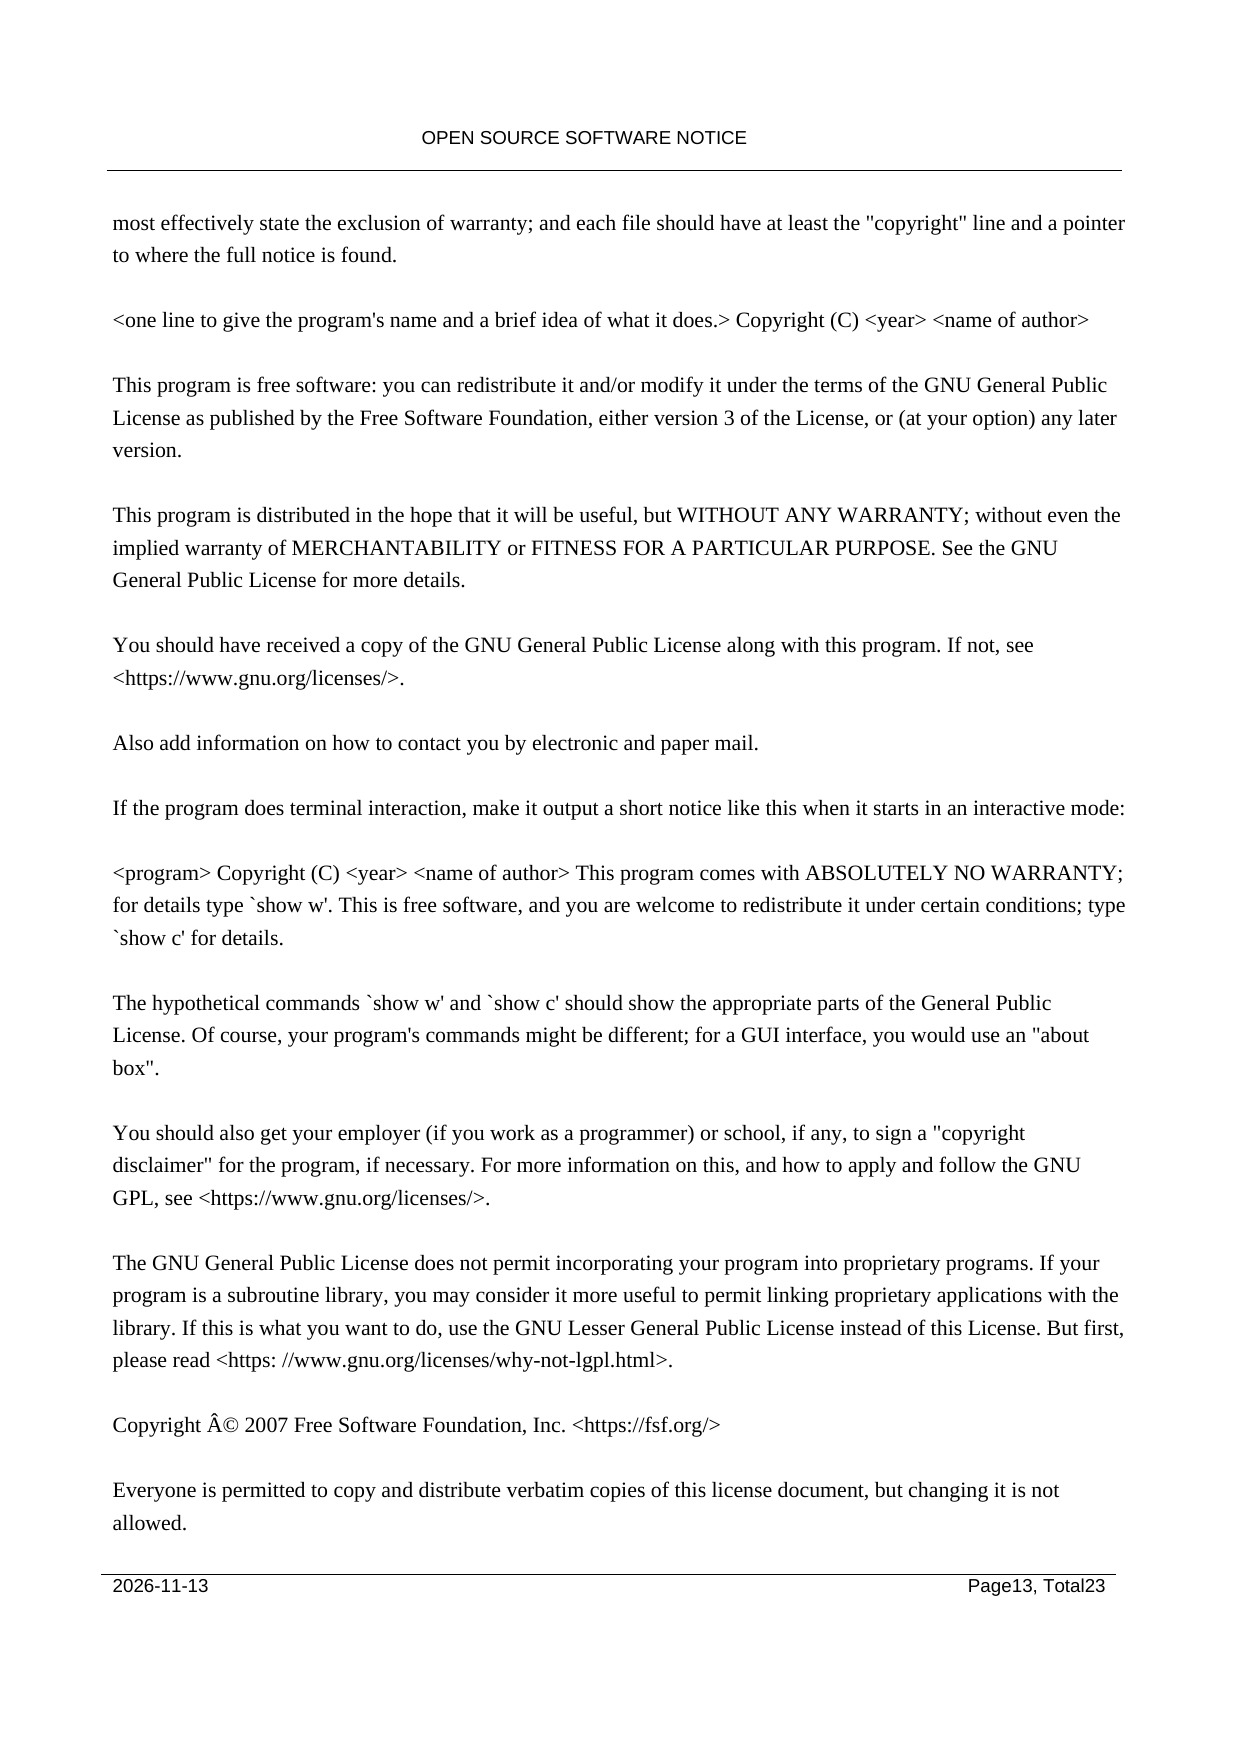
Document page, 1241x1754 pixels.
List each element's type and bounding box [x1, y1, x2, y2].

text [112, 206, 1128, 1539]
